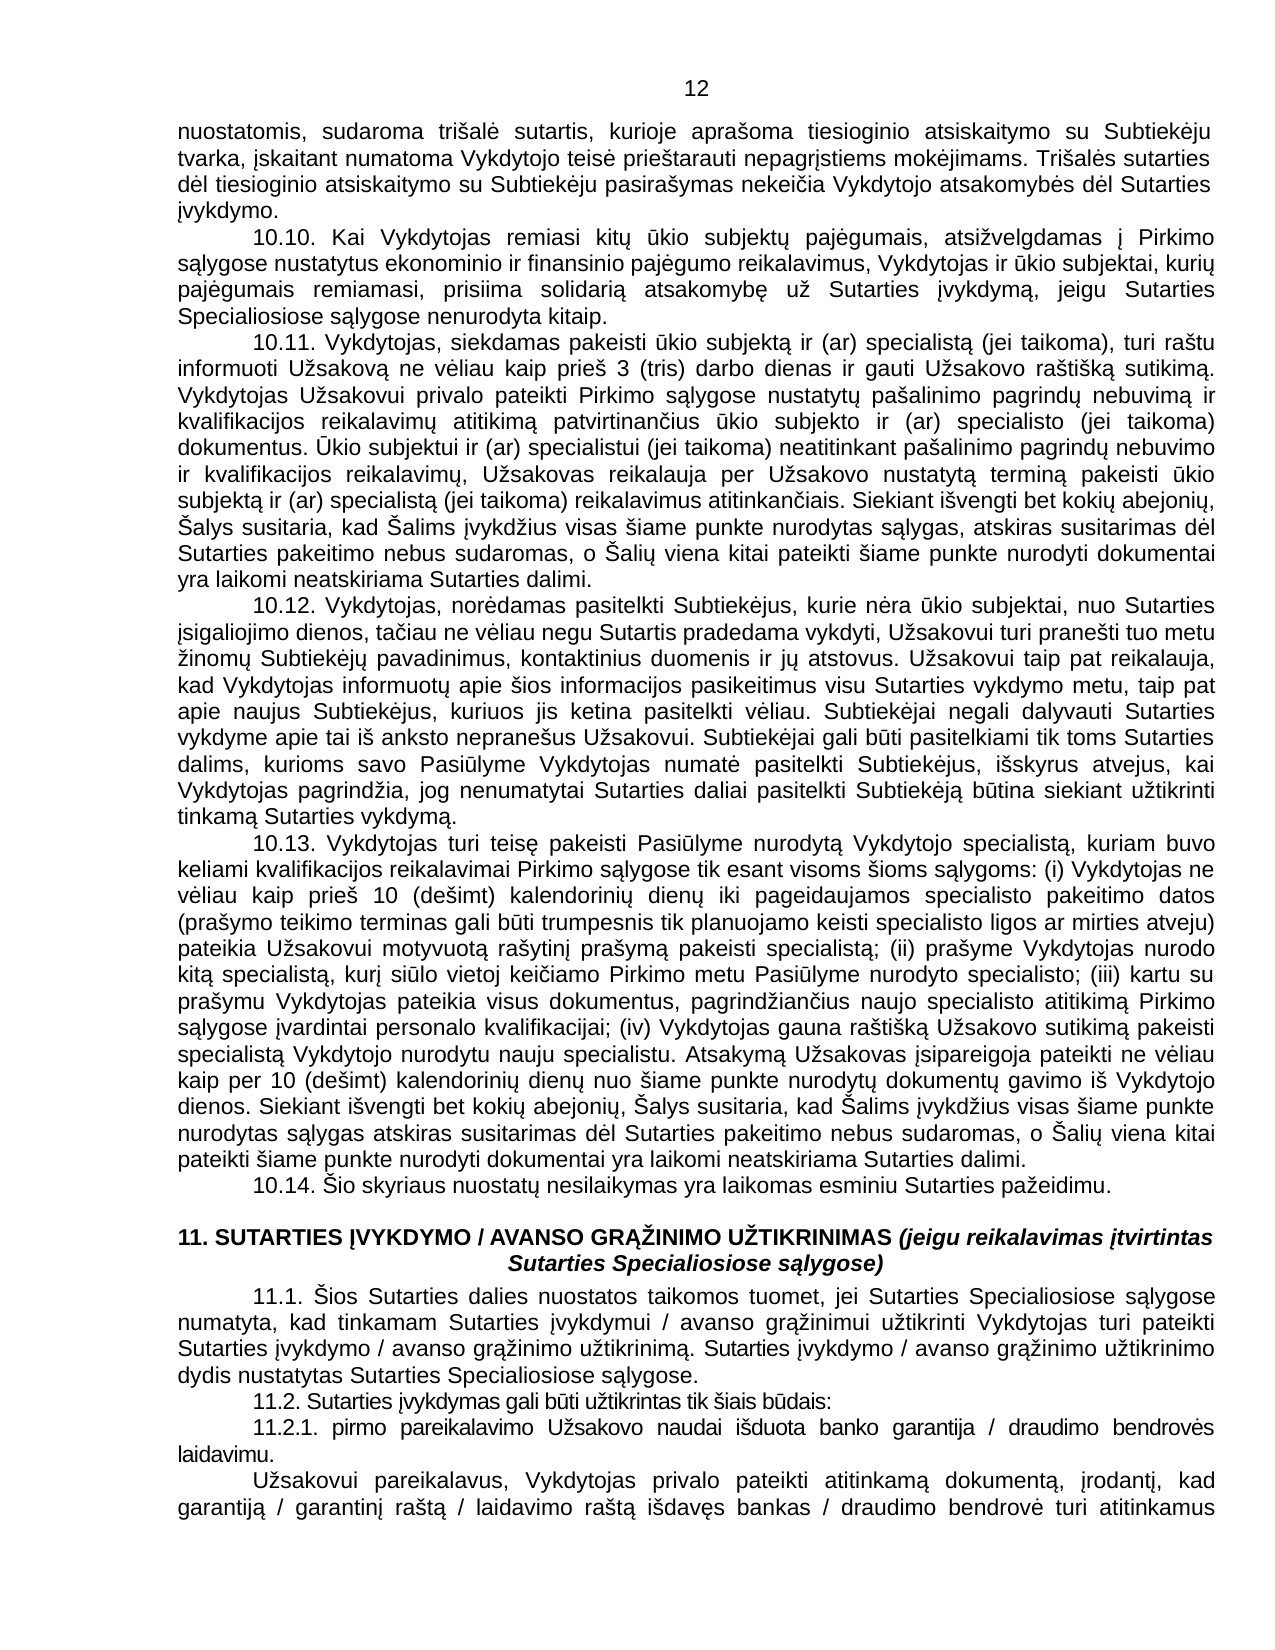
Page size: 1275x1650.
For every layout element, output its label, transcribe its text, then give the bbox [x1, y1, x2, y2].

text 10.11. Vykdytojas, siekdamas pakeisti ūkio subjektą ir (ar) specialistą (jei taikoma), turi raštu informuoti Užsakovą ne vėliau kaip prieš 3 (tris) darbo dienas ir gauti Užsakovo raštišką sutikimą. Vykdytojas Užsakovui privalo pateikti Pirkimo sąlygose nustatytų pašalinimo pagrindų nebuvimą ir kvalifikacijos reikalavimų atitikimą patvirtinančius ūkio subjekto ir (ar) specialisto (jei taikoma) dokumentus. Ūkio subjektui ir (ar) specialistui (jei taikoma) neatitinkant pašalinimo pagrindų nebuvimo ir kvalifikacijos reikalavimų, Užsakovas reikalauja per Užsakovo nustatytą terminą pakeisti ūkio subjektą ir (ar) specialistą (jei taikoma) reikalavimus atitinkančiais. Siekiant išvengti bet kokių abejonių, Šalys susitaria, kad Šalims įvykdžius visas šiame punkte nurodytas sąlygas, atskiras susitarimas dėl Sutarties pakeitimo nebus sudaromas, o Šalių viena kitai pateikti šiame punkte nurodyti dokumentai yra laikomi neatskiriama Sutarties dalimi. [177, 329, 1216, 592]
text 11.1. Šios Sutarties dalies nuostatos taikomos tuomet, jei Sutarties Specialiosiose sąlygose numatyta, kad tinkamam Sutarties įvykdymui / avanso grąžinimui užtikrinti Vykdytojas turi pateikti Sutarties įvykdymo / avanso grąžinimo užtikrinimą. Sutarties įvykdymo / avanso grąžinimo užtikrinimo dydis nustatytas Sutarties Specialiosiose sąlygose. [177, 1283, 1216, 1388]
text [177, 118, 1211, 223]
text 11.2.1. pirmo pareikalavimo Užsakovo naudai išduota banko garantija / draudimo bendrovės laidavimu. [177, 1414, 1216, 1467]
text 10.13. Vykdytojas turi teisę pakeisti Pasiūlyme nurodytą Vykdytojo specialistą, kuriam buvo keliami kvalifikacijos reikalavimai Pirkimo sąlygose tik esant visoms šioms sąlygoms: (i) Vykdytojas ne vėliau kaip prieš 10 (dešimt) kalendorinių dienų iki pageidaujamos specialisto pakeitimo datos (prašymo teikimo terminas gali būti trumpesnis tik planuojamo keisti specialisto ligos ar mirties atveju) pateikia Užsakovui motyvuotą rašytinį prašymą pakeisti specialistą; (ii) prašyme Vykdytojas nurodo kitą specialistą, kurį siūlo vietoj keičiamo Pirkimo metu Pasiūlyme nurodyto specialisto; (iii) kartu su prašymu Vykdytojas pateikia visus dokumentus, pagrindžiančius naujo specialisto atitikimą Pirkimo sąlygose įvardintai personalo kvalifikacijai; (iv) Vykdytojas gauna raštišką Užsakovo sutikimą pakeisti specialistą Vykdytojo nurodytu nauju specialistu. Atsakymą Užsakovas įsipareigoja pateikti ne vėliau kaip per 10 (dešimt) kalendorinių dienų nuo šiame punkte nurodytų dokumentų gavimo iš Vykdytojo dienos. Siekiant išvengti bet kokių abejonių, Šalys susitaria, kad Šalims įvykdžius visas šiame punkte nurodytas sąlygas atskiras susitarimas dėl Sutarties pakeitimo nebus sudaromas, o Šalių viena kitai pateikti šiame punkte nurodyti dokumentai yra laikomi neatskiriama Sutarties dalimi. [177, 830, 1216, 1172]
title 11. SUTARTIES ĮVYKDYMO / AVANSO GRĄŽINIMO UŽTIKRINIMAS (jeigu reikalavimas įtvirtintas Sutarties Specialiosiose sąlygose) [177, 1224, 1216, 1276]
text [177, 1467, 1216, 1520]
text 10.10. Kai Vykdytojas remiasi kitų ūkio subjektų pajėgumais, atsižvelgdamas į Pirkimo sąlygose nustatytus ekonominio ir finansinio pajėgumo reikalavimus, Vykdytojas ir ūkio subjektai, kurių pajėgumais remiamasi, prisiima solidarią atsakomybę už Sutarties įvykdymą, jeigu Sutarties Specialiosiose sąlygose nenurodyta kitaip. [177, 223, 1216, 329]
text 11.2. Sutarties įvykdymas gali būti užtikrintas tik šiais būdais: [177, 1388, 1216, 1414]
text 10.12. Vykdytojas, norėdamas pasitelkti Subtiekėjus, kurie nėra ūkio subjektai, nuo Sutarties įsigaliojimo dienos, tačiau ne vėliau negu Sutartis pradedama vykdyti, Užsakovui turi pranešti tuo metu žinomų Subtiekėjų pavadinimus, kontaktinius duomenis ir jų atstovus. Užsakovui taip pat reikalauja, kad Vykdytojas informuotų apie šios informacijos pasikeitimus visu Sutarties vykdymo metu, taip pat apie naujus Subtiekėjus, kuriuos jis ketina pasitelkti vėliau. Subtiekėjai negali dalyvauti Sutarties vykdyme apie tai iš anksto nepranešus Užsakovui. Subtiekėjai gali būti pasitelkiami tik toms Sutarties dalims, kurioms savo Pasiūlyme Vykdytojas numatė pasitelkti Subtiekėjus, išskyrus atvejus, kai Vykdytojas pagrindžia, jog nenumatytai Sutarties daliai pasitelkti Subtiekėją būtina siekiant užtikrinti tinkamą Sutarties vykdymą. [177, 592, 1216, 830]
text 10.14. Šio skyriaus nuostatų nesilaikymas yra laikomas esminiu Sutarties pažeidimu. [177, 1172, 1216, 1199]
